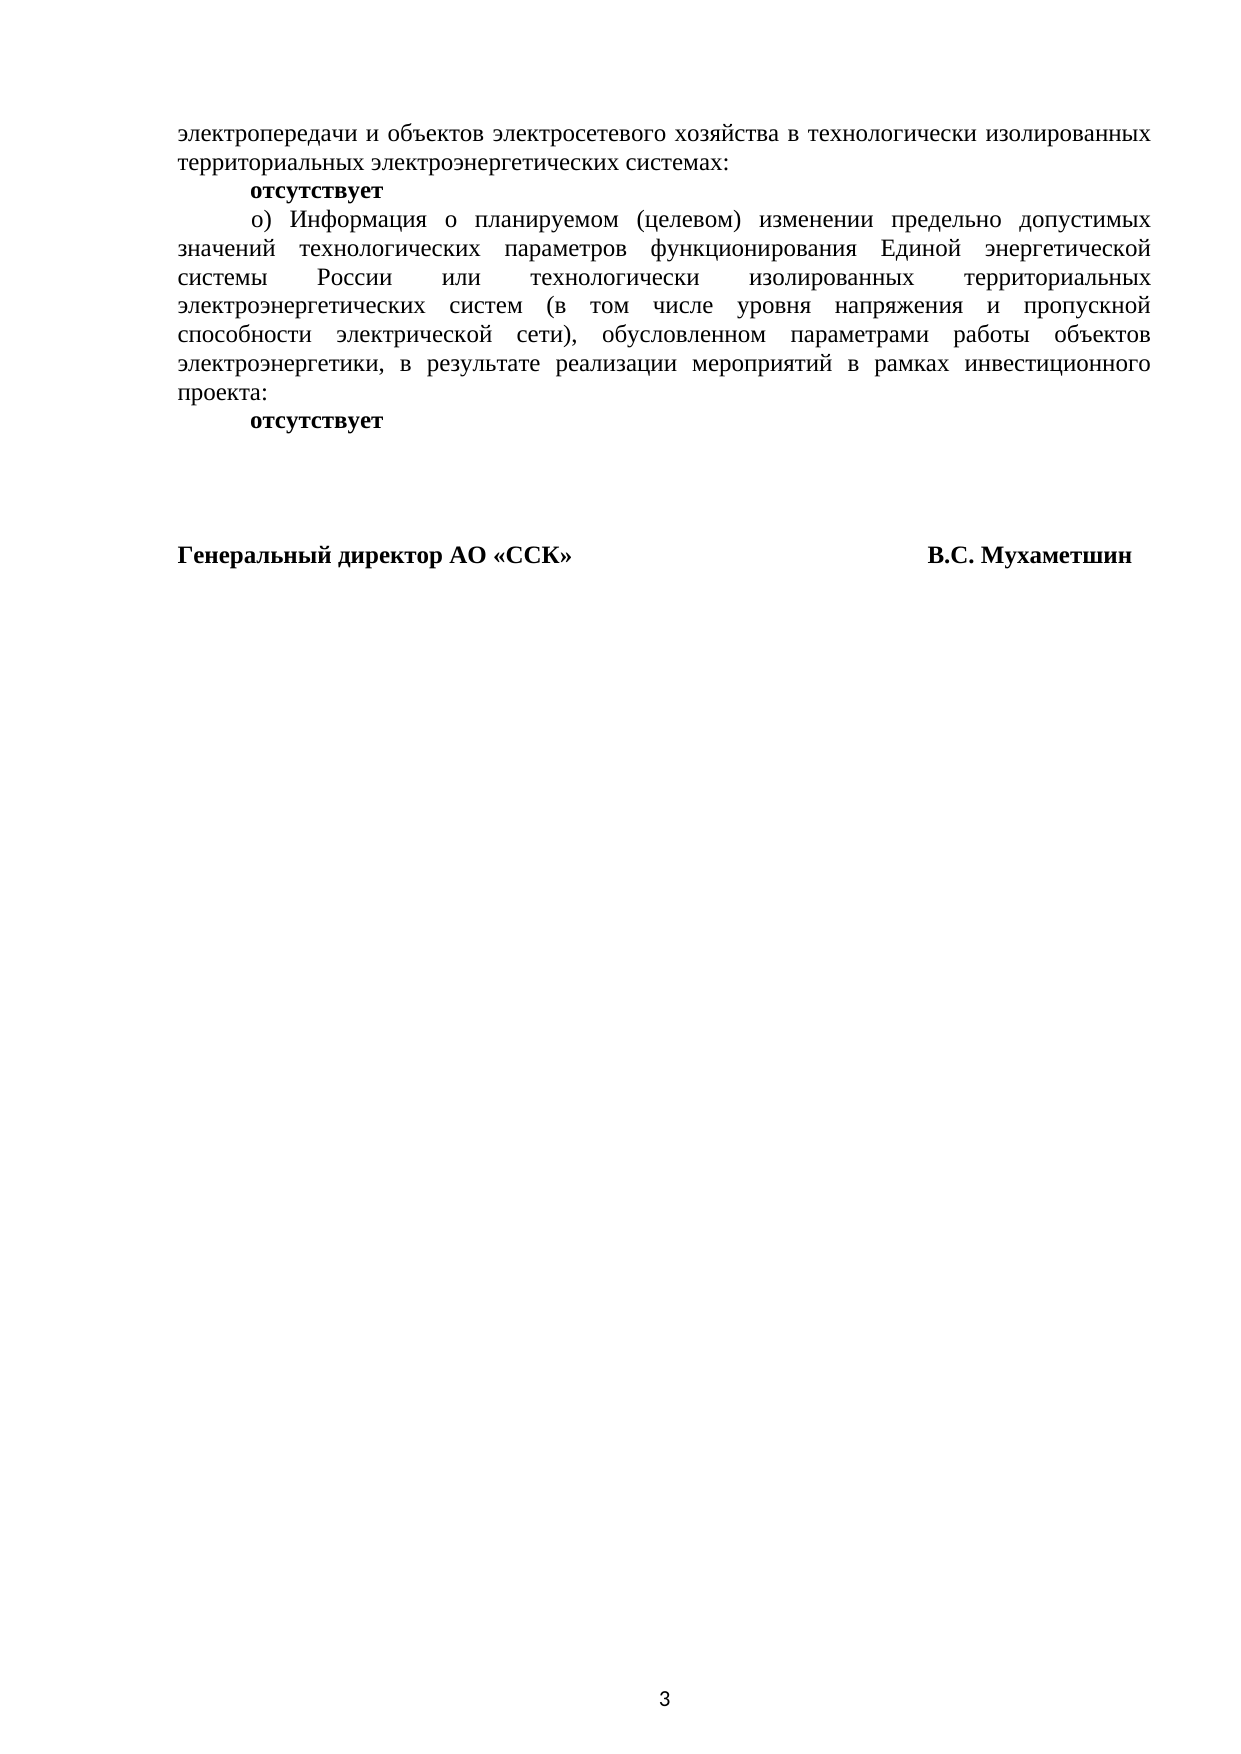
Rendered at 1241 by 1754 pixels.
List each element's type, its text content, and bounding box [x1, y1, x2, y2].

text отсутствует [177, 176, 1152, 204]
text Генеральный директор АО «ССК» В.С. Мухаметшин [177, 540, 1152, 569]
text отсутствует [177, 406, 1152, 434]
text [177, 118, 1152, 176]
text о) Информация о планируемом (целевом) изменении предельно допустимых значений технологических параметров функционирования Единой энергетической системы России или технологически изолированных территориальных электроэнергетических систем (в том числе уровня напряжения и пропускной способности электрической сети), обусловленном параметрами работы объектов электроэнергетики, в результате реализации мероприятий в рамках инвестиционного проекта: [177, 204, 1152, 406]
